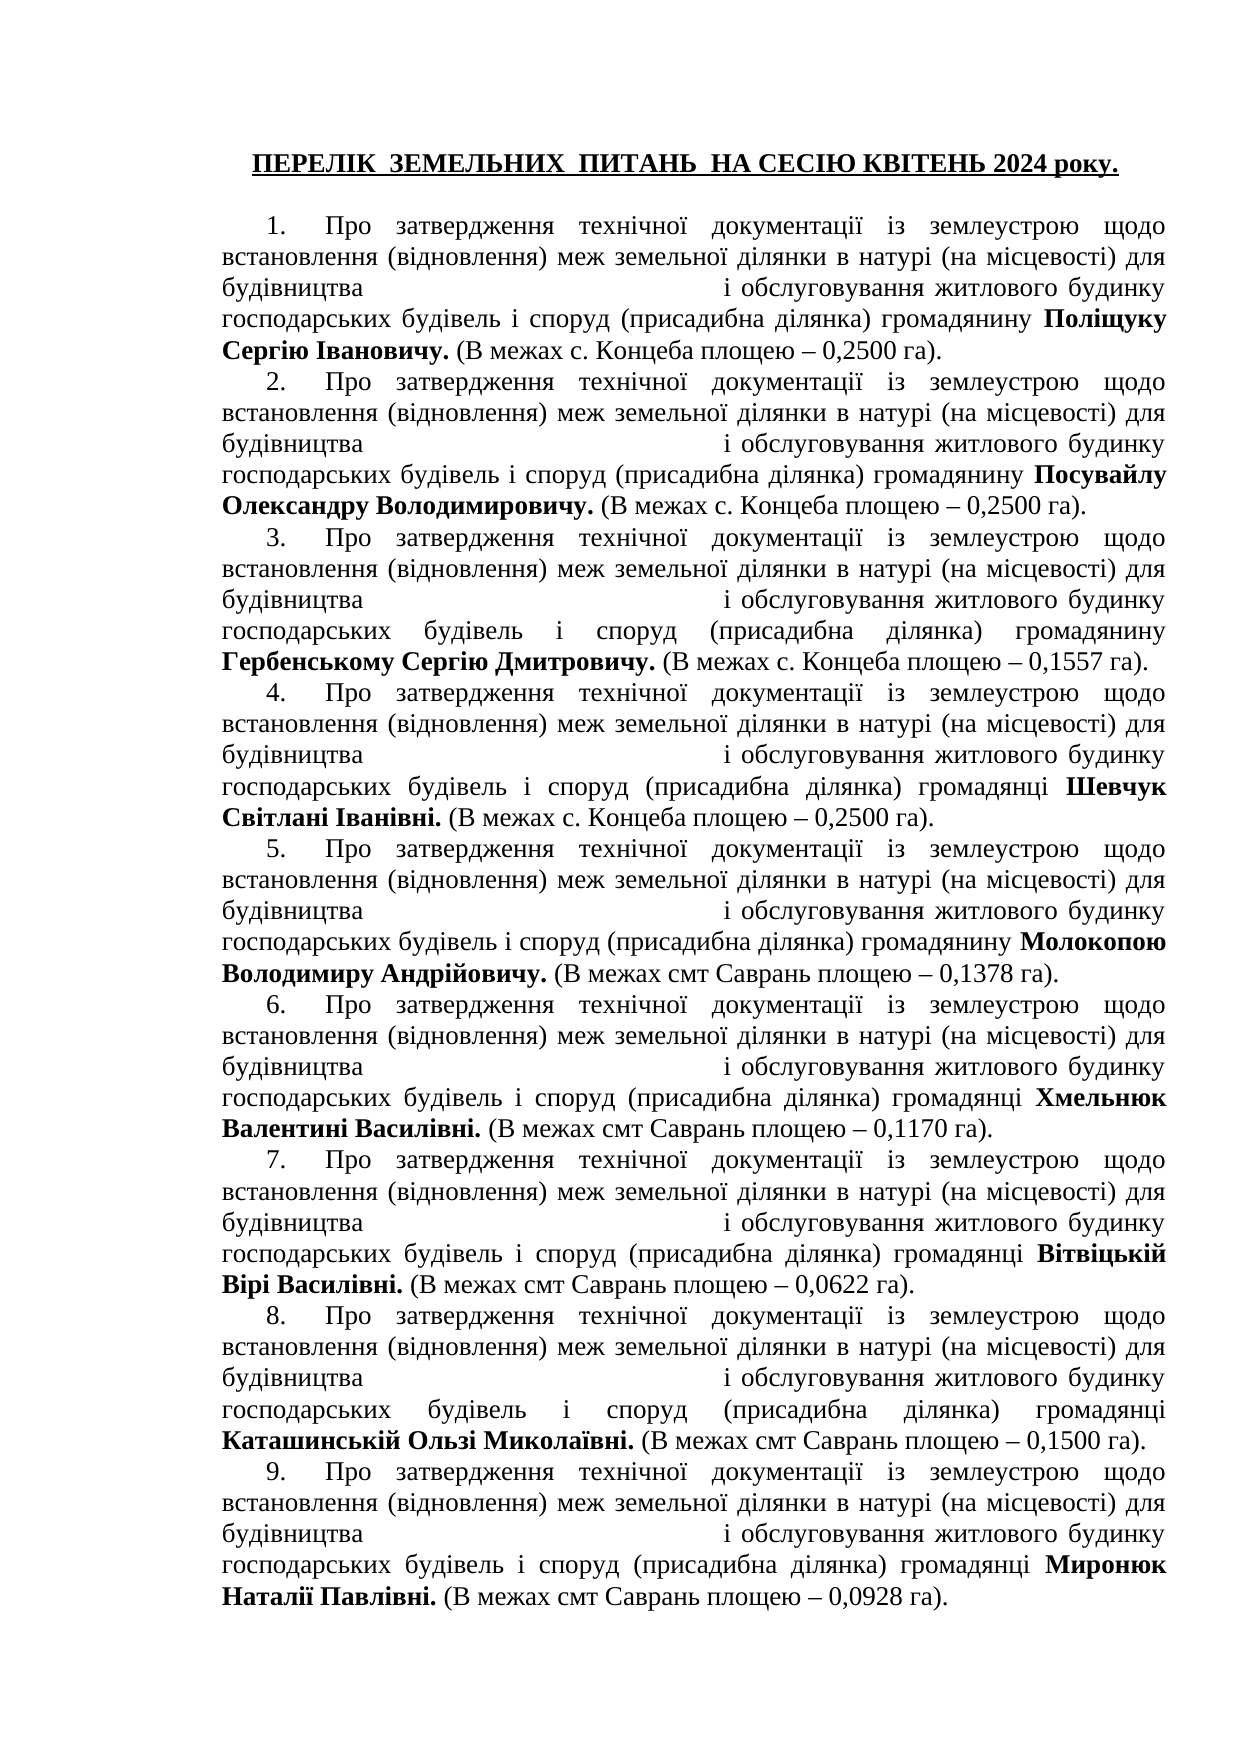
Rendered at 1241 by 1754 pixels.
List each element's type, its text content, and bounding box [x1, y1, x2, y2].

text ПЕРЕЛІК ЗЕМЕЛЬНИХ ПИТАНЬ НА СЕСІЮ КВІТЕНЬ 2024 року. [177, 147, 1167, 178]
list Про затвердження технічної документації із землеустрою щодо встановлення (відновлення) меж земельної ділянки в натурі (на місцевості) для будівництва і обслуговування житлового будинку господарських будівель і споруд (присадибна ділянка) громадянці Вітвіцькій Вірі Василівні. (В межах смт Саврань площею – 0,0622 га). [222, 1143, 1167, 1299]
list Про затвердження технічної документації із землеустрою щодо встановлення (відновлення) меж земельної ділянки в натурі (на місцевості) для будівництва і обслуговування житлового будинку господарських будівель і споруд (присадибна ділянка) громадянці Каташинській Ользі Миколаївні. (В межах смт Саврань площею – 0,1500 га). [222, 1299, 1167, 1455]
list Про затвердження технічної документації із землеустрою щодо встановлення (відновлення) меж земельної ділянки в натурі (на місцевості) для будівництва і обслуговування житлового будинку господарських будівель і споруд (присадибна ділянка) громадянину Поліщуку Сергію Івановичу. (В межах с. Концеба площею – 0,2500 га). [222, 209, 1167, 365]
list Про затвердження технічної документації із землеустрою щодо встановлення (відновлення) меж земельної ділянки в натурі (на місцевості) для будівництва і обслуговування житлового будинку господарських будівель і споруд (присадибна ділянка) громадянці Шевчук Світлані Іванівні. (В межах с. Концеба площею – 0,2500 га). [222, 676, 1167, 832]
list Про затвердження технічної документації із землеустрою щодо встановлення (відновлення) меж земельної ділянки в натурі (на місцевості) для будівництва і обслуговування житлового будинку господарських будівель і споруд (присадибна ділянка) громадянці Миронюк Наталії Павлівні. (В межах смт Саврань площею – 0,0928 га). [222, 1455, 1167, 1611]
list Про затвердження технічної документації із землеустрою щодо встановлення (відновлення) меж земельної ділянки в натурі (на місцевості) для будівництва і обслуговування житлового будинку господарських будівель і споруд (присадибна ділянка) громадянину Гербенському Сергію Дмитровичу. (В межах с. Концеба площею – 0,1557 га). [222, 521, 1167, 676]
list Про затвердження технічної документації із землеустрою щодо встановлення (відновлення) меж земельної ділянки в натурі (на місцевості) для будівництва і обслуговування житлового будинку господарських будівель і споруд (присадибна ділянка) громадянину Посувайлу Олександру Володимировичу. (В межах с. Концеба площею – 0,2500 га). [222, 365, 1167, 521]
list Про затвердження технічної документації із землеустрою щодо встановлення (відновлення) меж земельної ділянки в натурі (на місцевості) для будівництва і обслуговування житлового будинку господарських будівель і споруд (присадибна ділянка) громадянці Хмельнюк Валентині Василівні. (В межах смт Саврань площею – 0,1170 га). [222, 988, 1167, 1143]
list Про затвердження технічної документації із землеустрою щодо встановлення (відновлення) меж земельної ділянки в натурі (на місцевості) для будівництва і обслуговування житлового будинку господарських будівель і споруд (присадибна ділянка) громадянину Молокопою Володимиру Андрійовичу. (В межах смт Саврань площею – 0,1378 га). [222, 832, 1167, 988]
